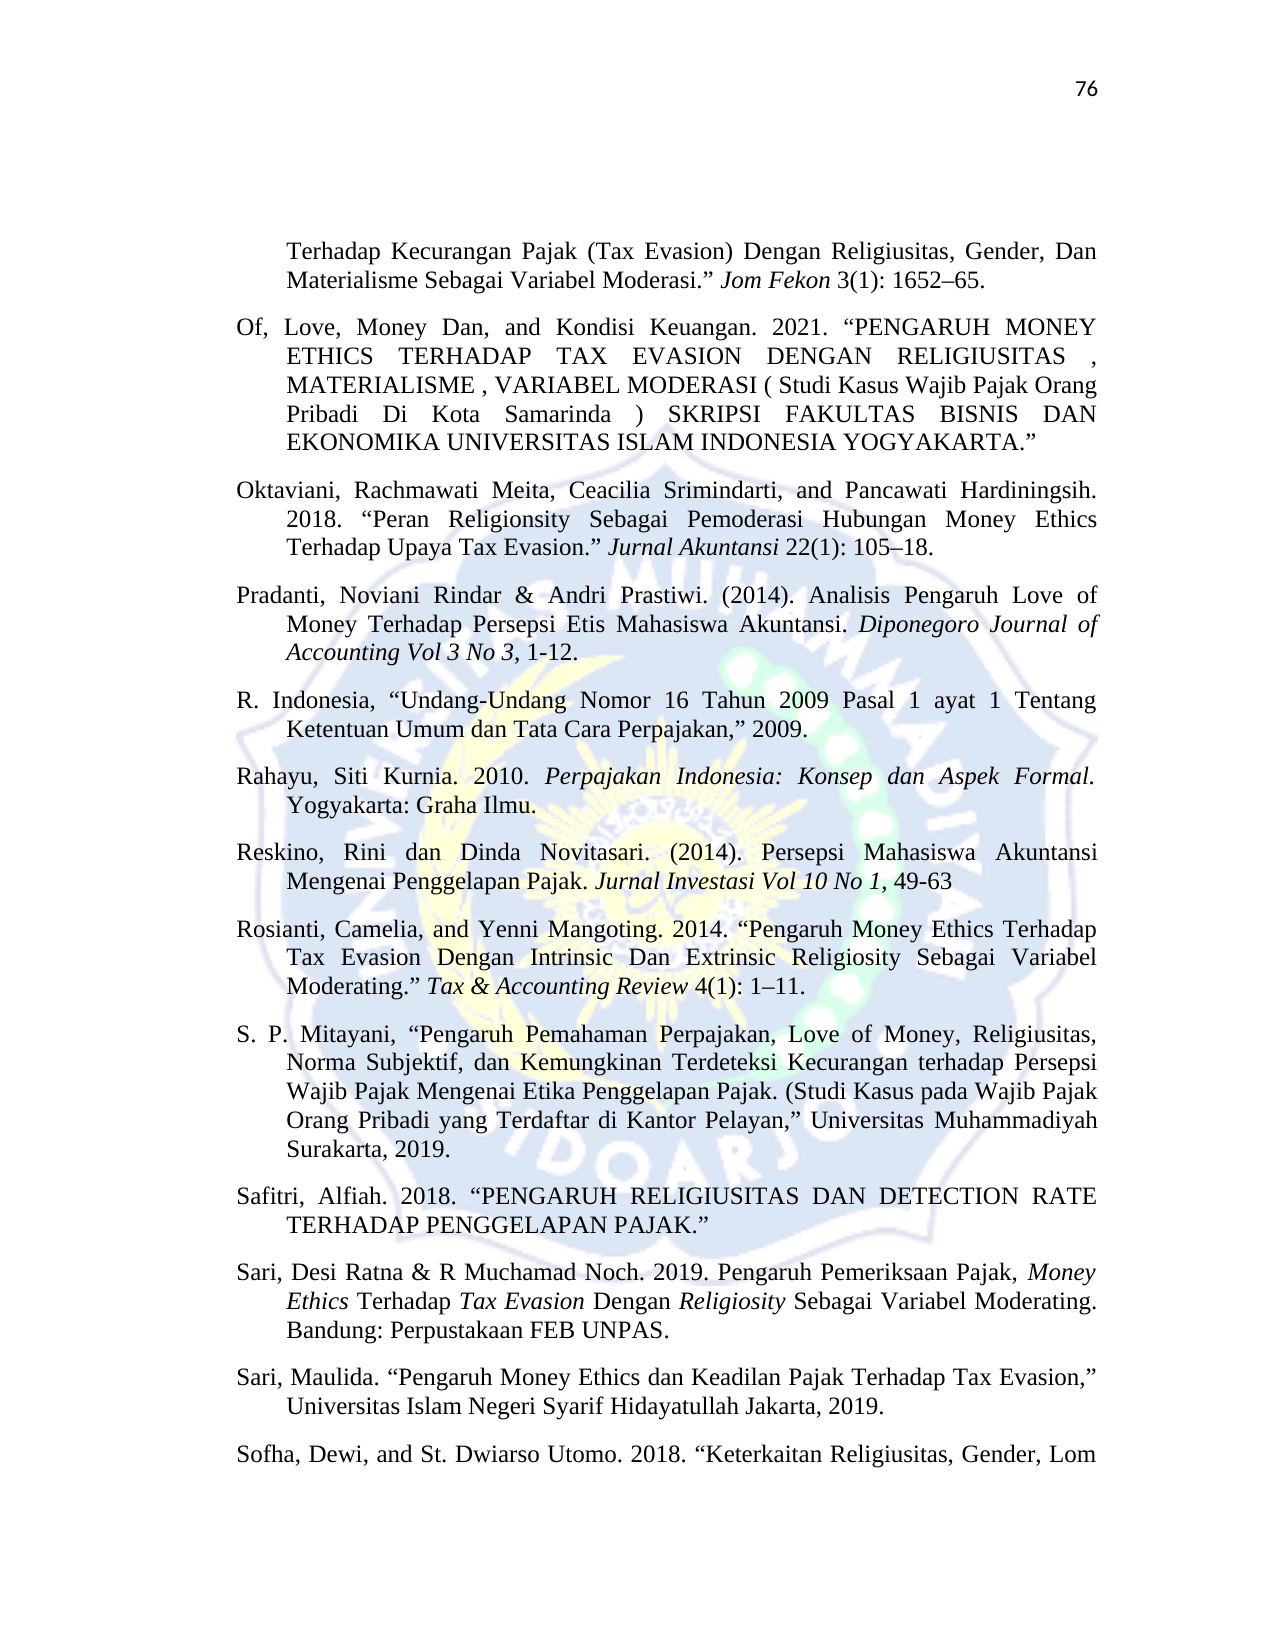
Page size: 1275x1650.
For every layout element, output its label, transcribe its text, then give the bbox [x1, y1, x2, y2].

text Pradanti, Noviani Rindar & Andri Prastiwi. (2014). Analisis Pengaruh Love of Money Terhadap Persepsi Etis Mahasiswa Akuntansi. Diponegoro Journal of Accounting Vol 3 No 3, 1-12. [236, 580, 1098, 666]
text Sari, Maulida. “Pengaruh Money Ethics dan Keadilan Pajak Terhadap Tax Evasion,” Universitas Islam Negeri Syarif Hidayatullah Jakarta, 2019. [236, 1362, 1098, 1420]
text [236, 236, 1098, 294]
text S. P. Mitayani, “Pengaruh Pemahaman Perpajakan, Love of Money, Religiusitas, Norma Subjektif, dan Kemungkinan Terdeteksi Kecurangan terhadap Persepsi Wajib Pajak Mengenai Etika Penggelapan Pajak. (Studi Kasus pada Wajib Pajak Orang Pribadi yang Terdaftar di Kantor Pelayan,” Universitas Muhammadiyah Surakarta, 2019. [236, 1019, 1098, 1162]
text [236, 1439, 1098, 1467]
text Rosianti, Camelia, and Yenni Mangoting. 2014. “Pengaruh Money Ethics Terhadap Tax Evasion Dengan Intrinsic Dan Extrinsic Religiosity Sebagai Variabel Moderating.” Tax & Accounting Review 4(1): 1–11. [236, 914, 1098, 1000]
text Of, Love, Money Dan, and Kondisi Keuangan. 2021. “PENGARUH MONEY ETHICS TERHADAP TAX EVASION DENGAN RELIGIUSITAS , MATERIALISME , VARIABEL MODERASI ( Studi Kasus Wajib Pajak Orang Pribadi Di Kota Samarinda ) SKRIPSI FAKULTAS BISNIS DAN EKONOMIKA UNIVERSITAS ISLAM INDONESIA YOGYAKARTA.” [236, 312, 1098, 456]
text Safitri, Alfiah. 2018. “PENGARUH RELIGIUSITAS DAN DETECTION RATE TERHADAP PENGGELAPAN PAJAK.” [236, 1181, 1098, 1239]
text Oktaviani, Rachmawati Meita, Ceacilia Srimindarti, and Pancawati Hardiningsih. 2018. “Peran Religionsity Sebagai Pemoderasi Hubungan Money Ethics Terhadap Upaya Tax Evasion.” Jurnal Akuntansi 22(1): 105–18. [236, 475, 1098, 561]
text Sari, Desi Ratna & R Muchamad Noch. 2019. Pengaruh Pemeriksaan Pajak, Money Ethics Terhadap Tax Evasion Dengan Religiosity Sebagai Variabel Moderating. Bandung: Perpustakaan FEB UNPAS. [236, 1257, 1098, 1344]
text R. Indonesia, “Undang-Undang Nomor 16 Tahun 2009 Pasal 1 ayat 1 Tentang Ketentuan Umum dan Tata Cara Perpajakan,” 2009. [236, 685, 1098, 742]
text Reskino, Rini dan Dinda Novitasari. (2014). Persepsi Mahasiswa Akuntansi Mengenai Penggelapan Pajak. Jurnal Investasi Vol 10 No 1, 49-63 [236, 837, 1098, 895]
text Rahayu, Siti Kurnia. 2010. Perpajakan Indonesia: Konsep dan Aspek Formal. Yogyakarta: Graha Ilmu. [236, 761, 1098, 819]
